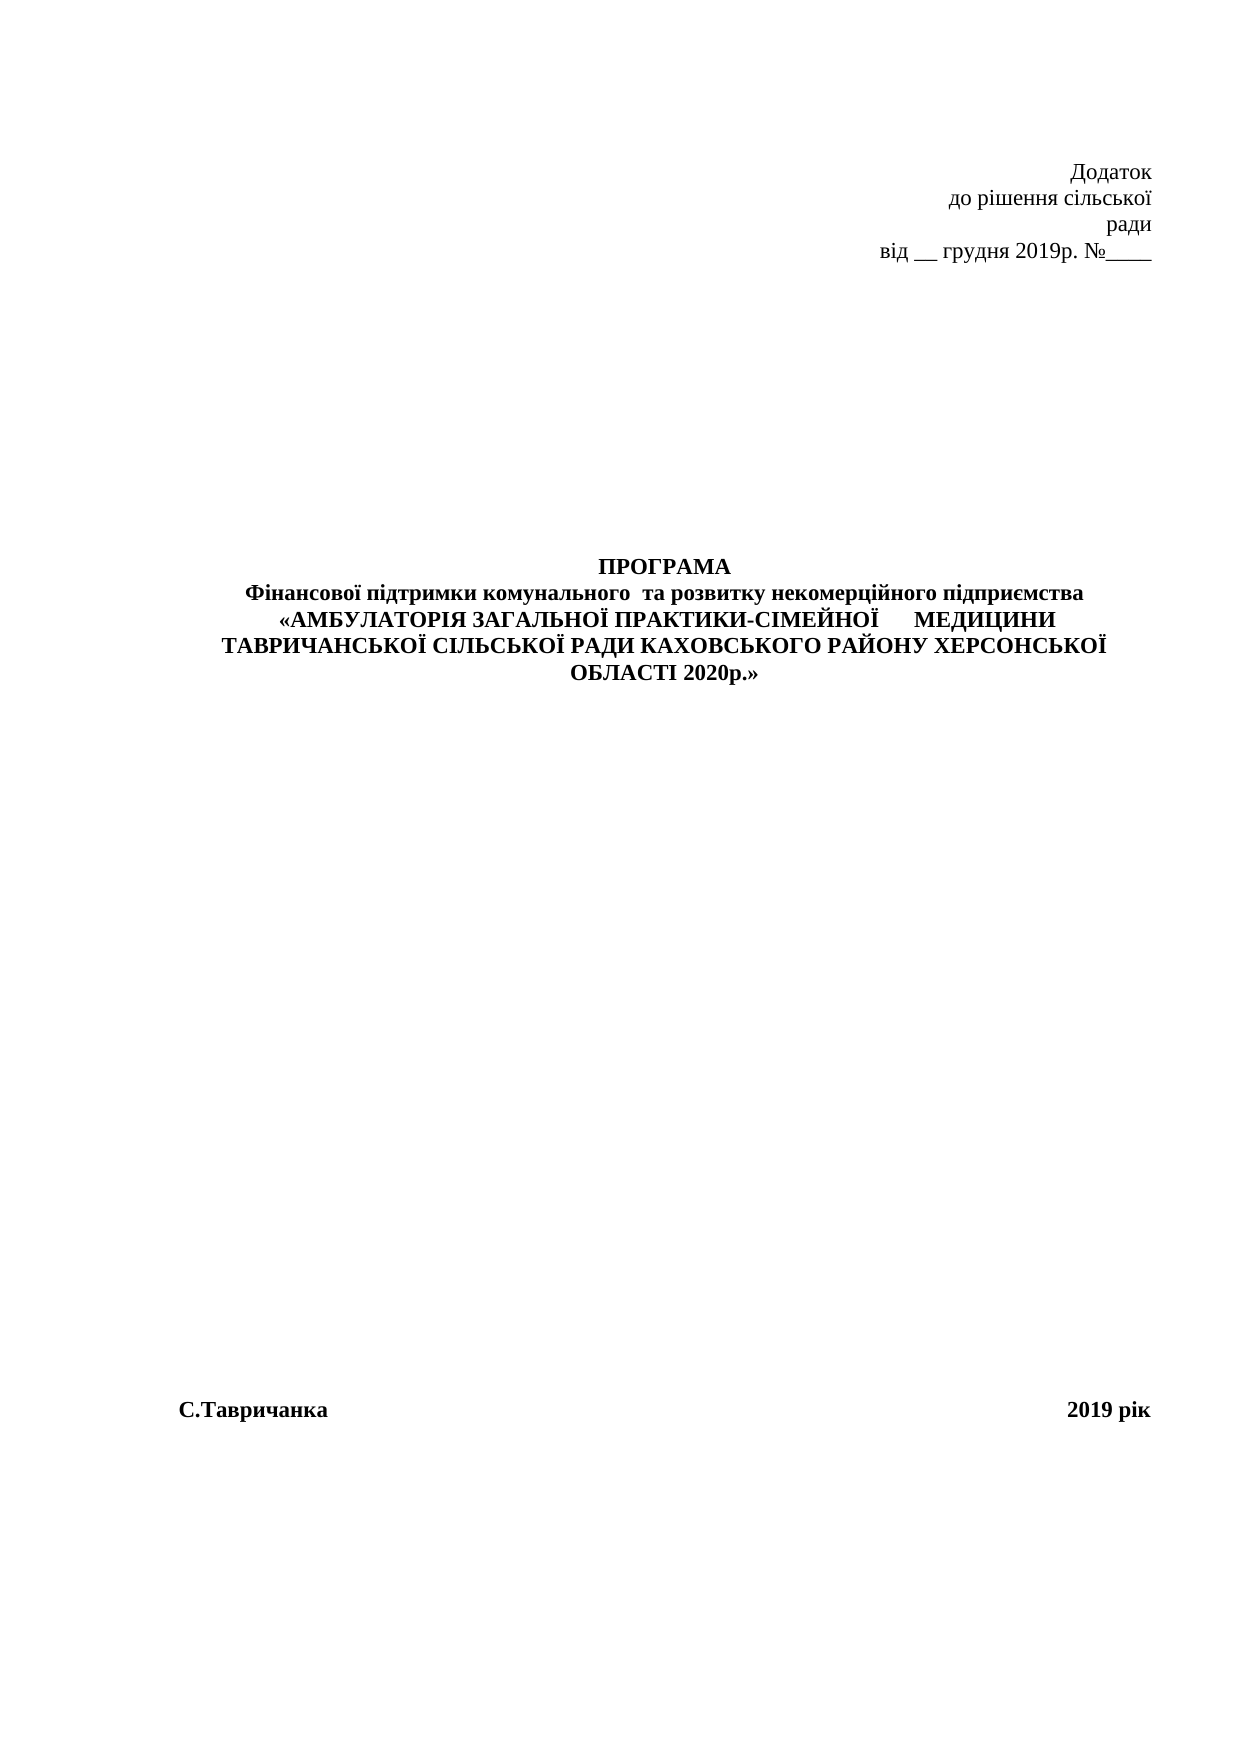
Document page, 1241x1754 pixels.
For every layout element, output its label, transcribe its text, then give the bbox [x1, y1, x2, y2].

text від __ грудня 2019р. №____ [177, 237, 1152, 263]
text до рішення сільської ради [177, 184, 1152, 237]
text Фінансової підтримки комунального та розвитку некомерційного підприємства [177, 579, 1152, 606]
text Додаток [177, 158, 1152, 184]
text ПРОГРАМА [177, 553, 1152, 579]
text «АМБУЛАТОРІЯ ЗАГАЛЬНОЇ ПРАКТИКИ-СІМЕЙНОЇ МЕДИЦИНИ ТАВРИЧАНСЬКОЇ СІЛЬСЬКОЇ РАДИ КАХОВСЬКОГО РАЙОНУ ХЕРСОНСЬКОЇ ОБЛАСТІ 2020р.» [177, 606, 1152, 685]
text С.Тавричанка 2019 рік [177, 1396, 1152, 1423]
